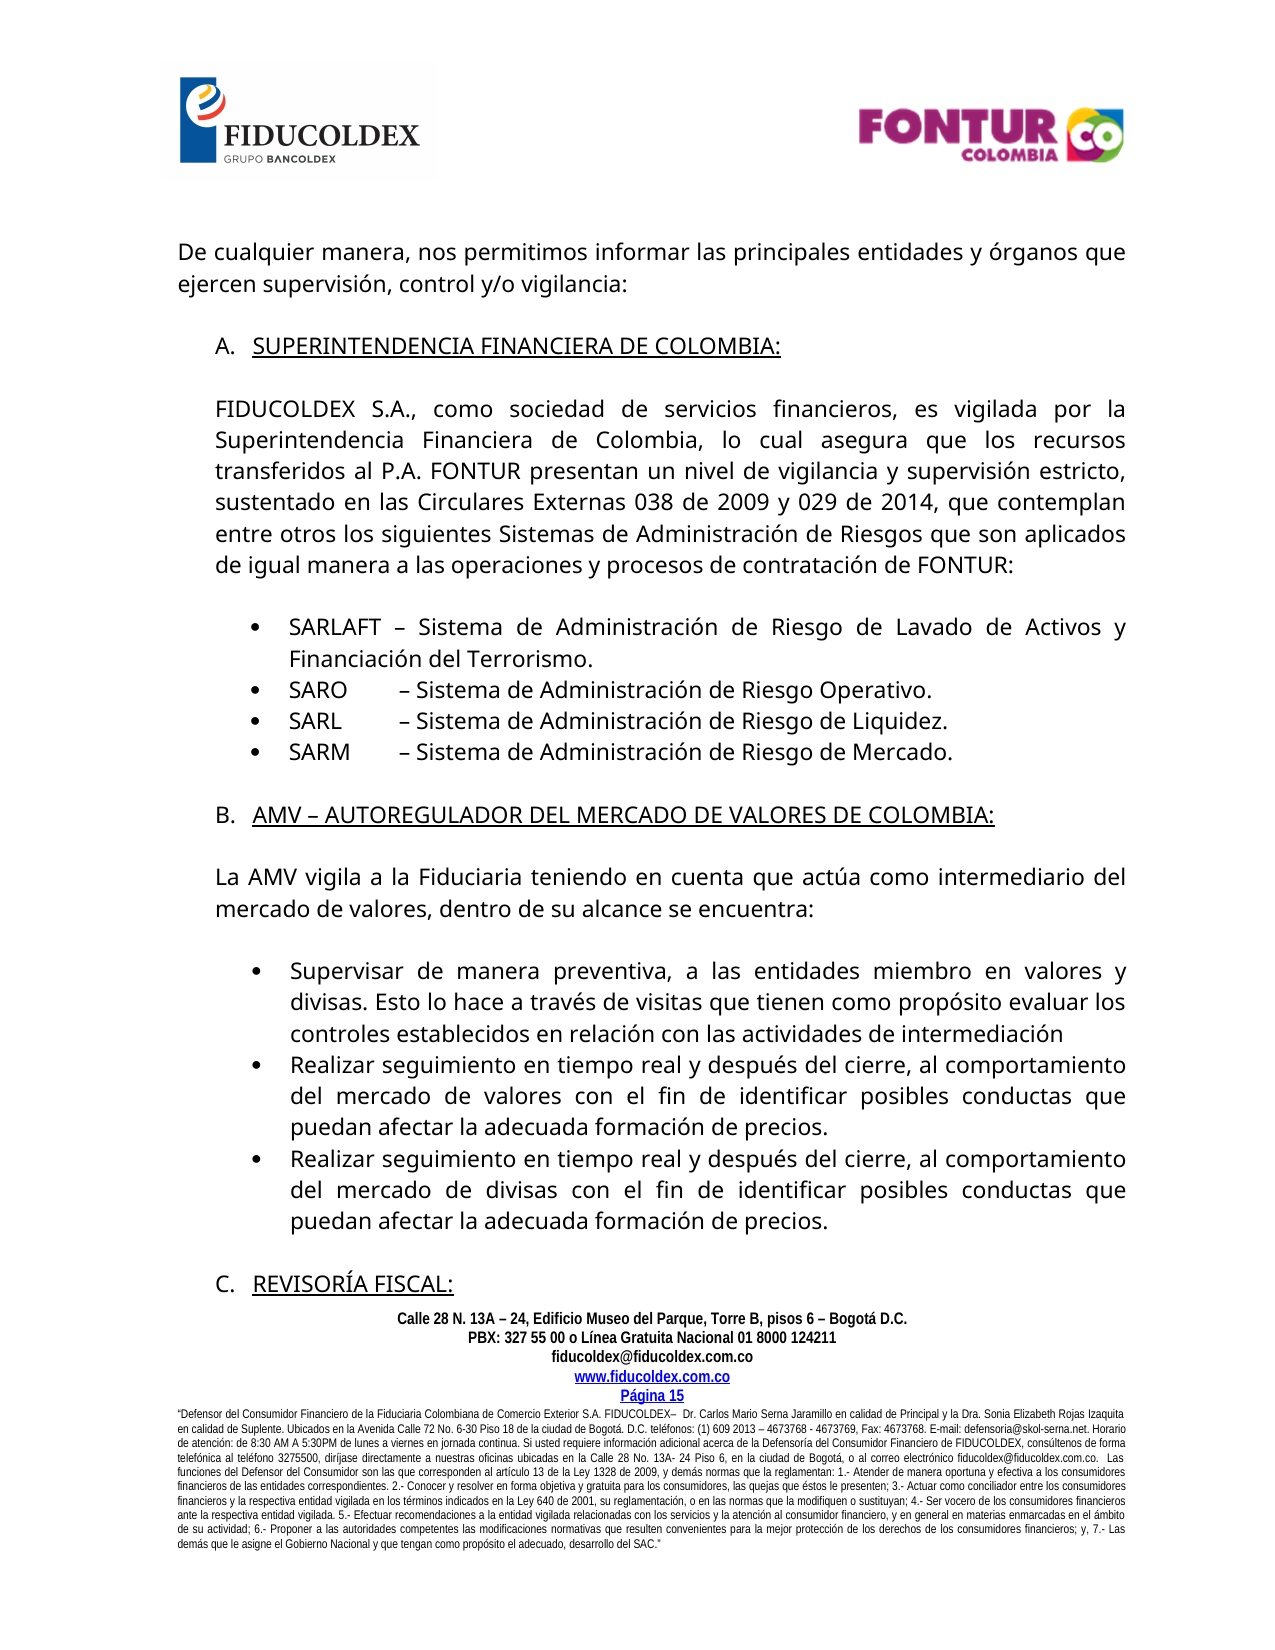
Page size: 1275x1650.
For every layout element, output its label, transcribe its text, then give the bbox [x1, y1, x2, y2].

list SARL – Sistema de Administración de Riesgo de Liquidez. [251, 705, 1127, 736]
list REVISORÍA FISCAL: [215, 1267, 1127, 1299]
list SARLAFT – Sistema de Administración de Riesgo de Lavado de Activos y Financiación del Terrorismo. [251, 611, 1127, 674]
text La AMV vigila a la Fiduciaria teniendo en cuenta que actúa como intermediario del mercado de valores, dentro de su alcance se encuentra: [215, 861, 1127, 924]
list SUPERINTENDENCIA FINANCIERA DE COLOMBIA: [215, 330, 1127, 361]
list Supervisar de manera preventiva, a las entidades miembro en valores y divisas. Esto lo hace a través de visitas que tienen como propósito evaluar los controles establecidos en relación con las actividades de intermediación [252, 955, 1127, 1049]
list AMV – AUTOREGULADOR DEL MERCADO DE VALORES DE COLOMBIA: [215, 799, 1127, 830]
list Realizar seguimiento en tiempo real y después del cierre, al comportamiento del mercado de divisas con el fin de identificar posibles conductas que puedan afectar la adecuada formación de precios. [252, 1142, 1127, 1236]
picture [161, 62, 439, 180]
list Realizar seguimiento en tiempo real y después del cierre, al comportamiento del mercado de valores con el fin de identificar posibles conductas que puedan afectar la adecuada formación de precios. [252, 1049, 1127, 1142]
list SARO – Sistema de Administración de Riesgo Operativo. [251, 674, 1127, 705]
list SARM – Sistema de Administración de Riesgo de Mercado. [251, 736, 1127, 767]
text De cualquier manera, nos permitimos informar las principales entidades y órganos que ejercen supervisión, control y/o vigilancia: [177, 236, 1127, 299]
picture [857, 106, 1123, 162]
text FIDUCOLDEX S.A., como sociedad de servicios financieros, es vigilada por la Superintendencia Financiera de Colombia, lo cual asegura que los recursos transferidos al P.A. FONTUR presentan un nivel de vigilancia y supervisión estricto, sustentado en las Circulares Externas 038 de 2009 y 029 de 2014, que contemplan entre otros los siguientes Sistemas de Administración de Riesgos que son aplicados de igual manera a las operaciones y procesos de contratación de FONTUR: [215, 392, 1127, 580]
